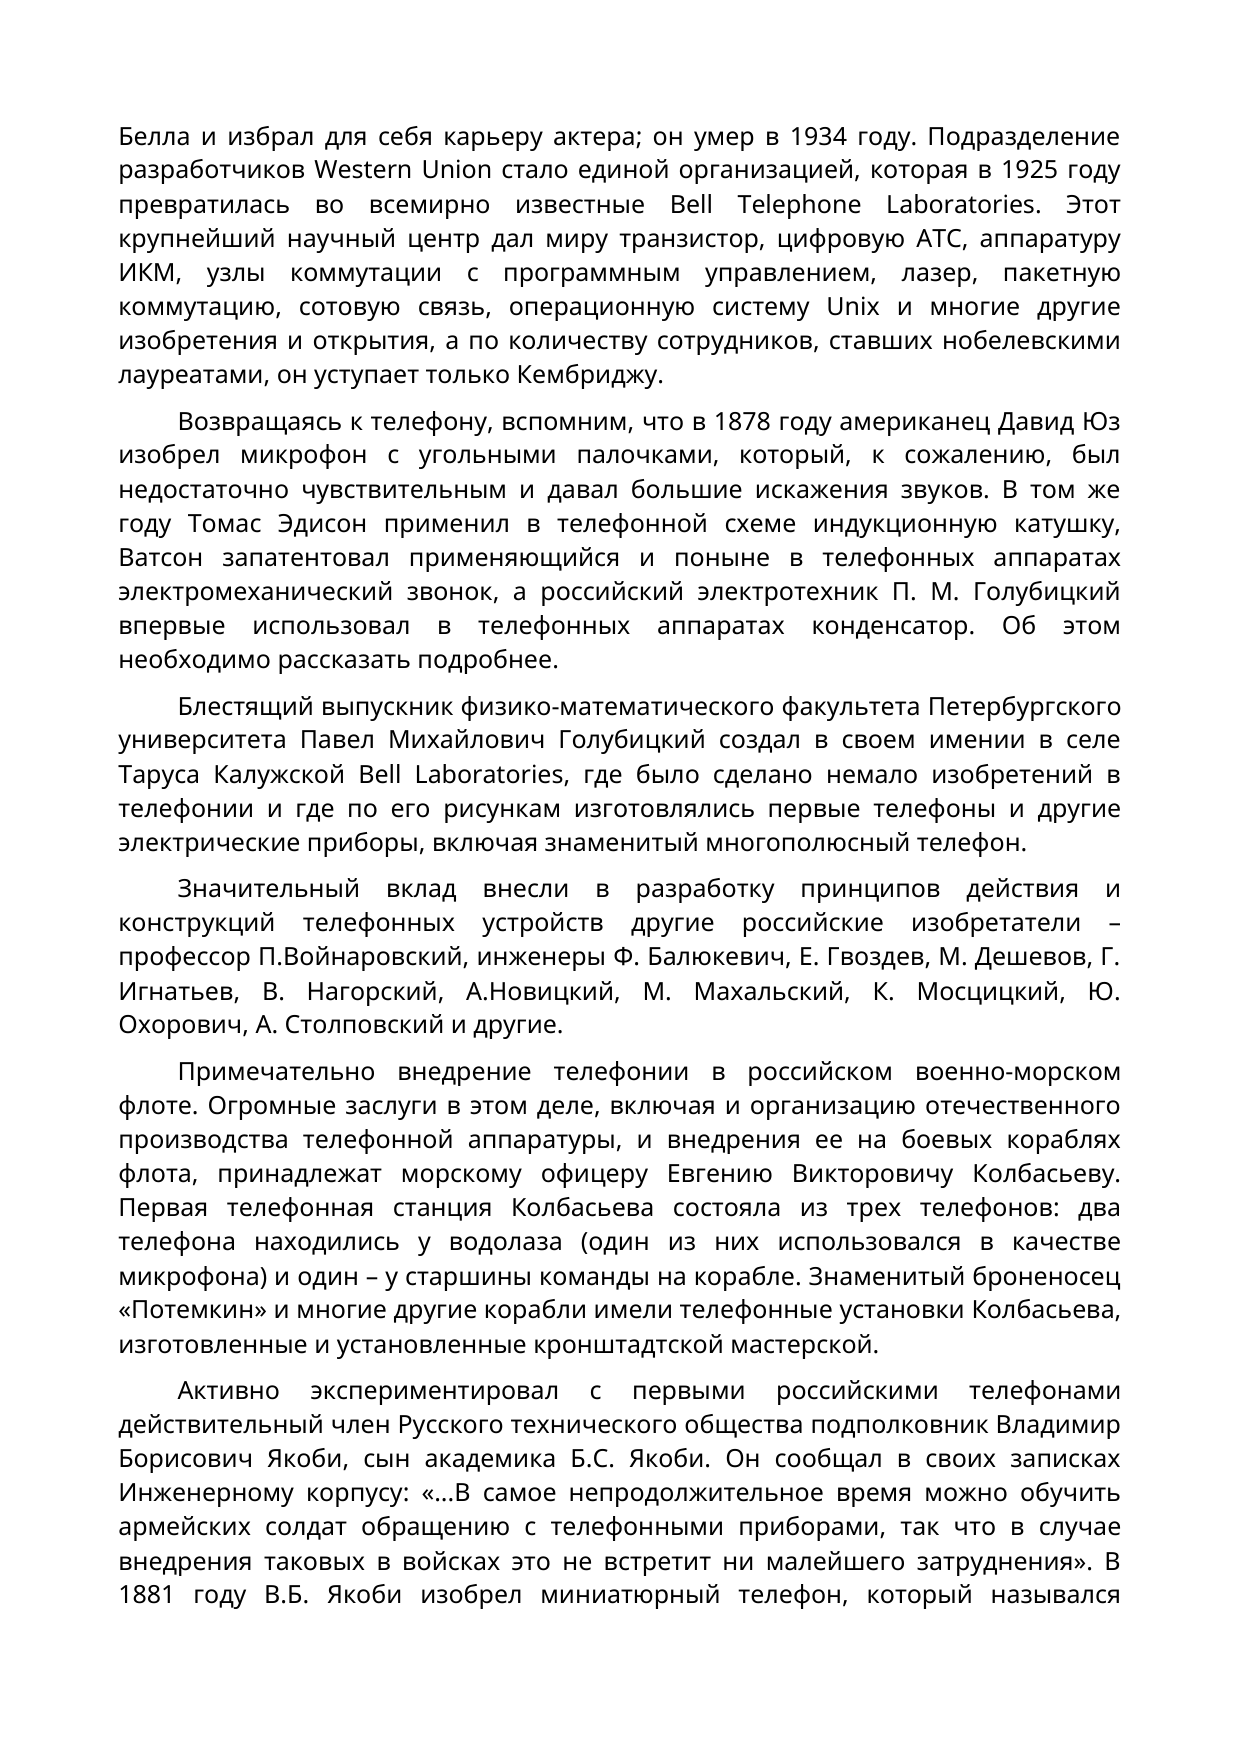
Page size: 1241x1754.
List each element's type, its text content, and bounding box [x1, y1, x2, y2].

text Блестящий выпускник физико-математического факультета Петербургского университета Павел Михайлович Голубицкий создал в своем имении в селе Таруса Калужской Bell Laboratories, где было сделано немало изобретений в телефонии и где по его рисункам изготовлялись первые телефоны и другие электрические приборы, включая знаменитый многополюсный телефон. [118, 688, 1122, 858]
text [118, 1373, 1122, 1611]
text Примечательно внедрение телефонии в российском военно-морском флоте. Огромные заслуги в этом деле, включая и организацию отечественного производства телефонной аппаратуры, и внедрения ее на боевых кораблях флота, принадлежат морскому офицеру Евгению Викторовичу Колбасьеву. Первая телефонная станция Колбасьева состояла из трех телефонов: два телефона находились у водолаза (один из них использовался в качестве микрофона) и один – у старшины команды на корабле. Знаменитый броненосец «Потемкин» и многие другие корабли имели телефонные установки Колбасьева, изготовленные и установленные кронштадтской мастерской. [118, 1054, 1122, 1360]
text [118, 118, 1122, 391]
text Значительный вклад внесли в разработку принципов действия и конструкций телефонных устройств другие российские изобретатели – профессор П.Войнаровский, инженеры Ф. Балюкевич, Е. Гвоздев, М. Дешевов, Г. Игнатьев, В. Нагорский, А.Новицкий, М. Махальский, К. Мосцицкий, Ю. Охорович, А. Столповский и другие. [118, 871, 1122, 1041]
text Возвращаясь к телефону, вспомним, что в 1878 году американец Давид Юз изобрел микрофон с угольными палочками, который, к сожалению, был недостаточно чувствительным и давал большие искажения звуков. В том же году Томас Эдисон применил в телефонной схеме индукционную катушку, Ватсон запатентовал применяющийся и поныне в телефонных аппаратах электромеханический звонок, а российский электротехник П. М. Голубицкий впервые использовал в телефонных аппаратах конденсатор. Об этом необходимо рассказать подробнее. [118, 403, 1122, 676]
